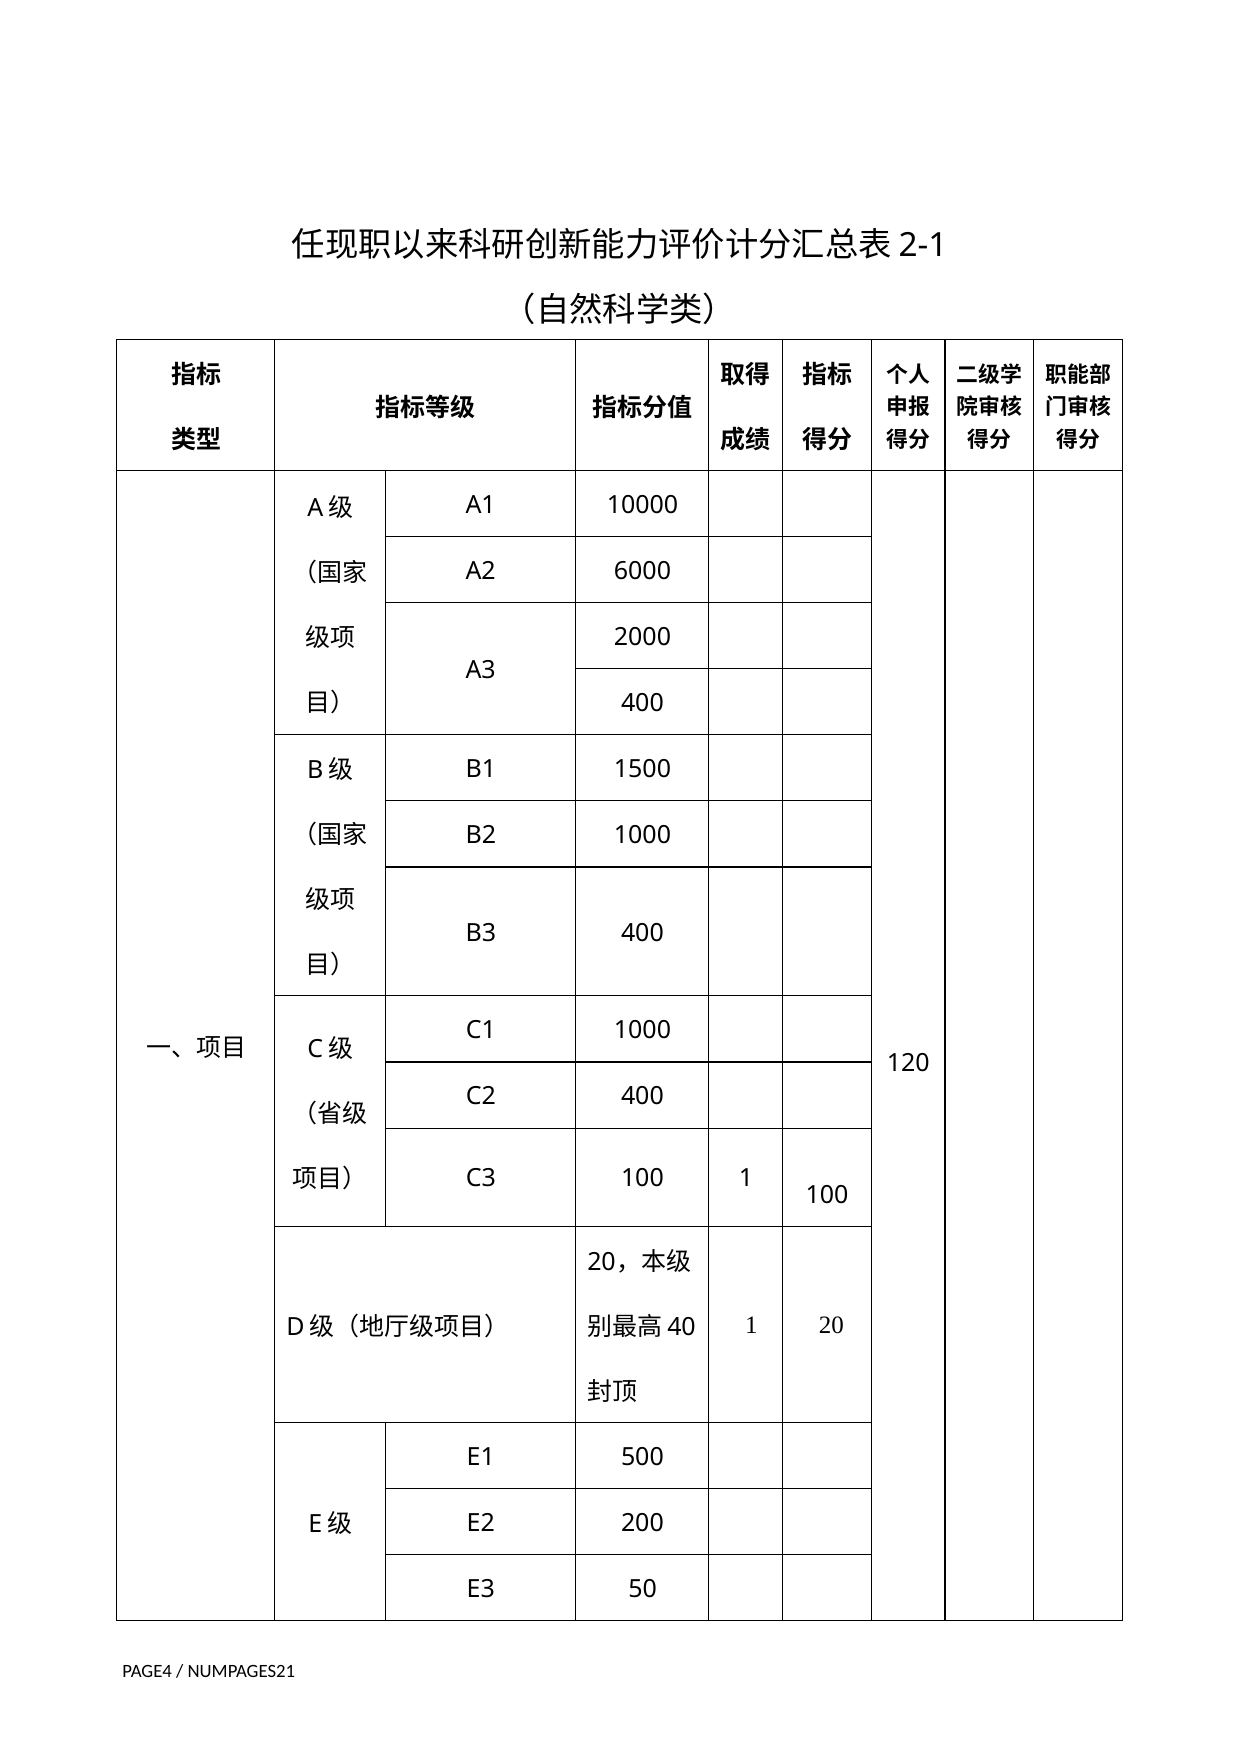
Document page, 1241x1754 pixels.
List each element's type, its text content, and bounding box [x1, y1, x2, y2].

table_cell [783, 996, 871, 1061]
table_cell [783, 669, 871, 734]
table_cell [709, 603, 782, 668]
table_cell C2 [386, 1063, 575, 1127]
table_cell E2 [386, 1489, 575, 1554]
table_cell 职能部门审核得分 [1034, 340, 1122, 470]
table_cell 一、项目 [117, 471, 274, 1620]
table_cell [783, 735, 871, 800]
table_cell 1000 [576, 996, 708, 1061]
table_cell 100 [576, 1129, 708, 1226]
table_cell [783, 1063, 871, 1127]
table_cell B级（国家级项目） [275, 735, 385, 995]
table_cell 100 [783, 1129, 871, 1226]
table_cell A2 [386, 537, 575, 602]
table_cell D级（地厅级项目） [275, 1227, 575, 1422]
table_cell [783, 801, 871, 866]
table_cell 指标得分 [783, 340, 871, 470]
table_cell [1034, 471, 1122, 1620]
table_cell B1 [386, 735, 575, 800]
table_cell 指标等级 [275, 340, 575, 470]
table_cell [946, 471, 1033, 1620]
table_cell 200 [576, 1489, 708, 1554]
table_cell A1 [386, 471, 575, 536]
table_cell 50 [576, 1555, 708, 1620]
table_cell 1 [709, 1227, 782, 1422]
table_cell [709, 735, 782, 800]
table_cell 400 [576, 868, 708, 995]
table_cell 500 [576, 1423, 708, 1488]
table_cell 1 [709, 1129, 782, 1226]
table_cell 400 [576, 669, 708, 734]
table_cell [783, 1489, 871, 1554]
table_cell E级 [275, 1423, 385, 1620]
table_cell 二级学院审核得分 [946, 340, 1033, 470]
table_cell A3 [386, 603, 575, 734]
table_cell B2 [386, 801, 575, 866]
table_cell B3 [386, 868, 575, 995]
table_cell C3 [386, 1129, 575, 1226]
table_header 任现职以来科研创新能力评价计分汇总表2-1 （自然科学类） [117, 209, 1122, 339]
table_cell 6000 [576, 537, 708, 602]
table_cell [709, 801, 782, 866]
table_cell [709, 868, 782, 995]
table_cell 2000 [576, 603, 708, 668]
table_cell [783, 1423, 871, 1488]
table_cell A级（国家级项目） [275, 471, 385, 734]
table_cell [709, 996, 782, 1061]
table_cell [709, 471, 782, 536]
table_cell C1 [386, 996, 575, 1061]
table_cell 指标分值 [576, 340, 708, 470]
table_cell [709, 1423, 782, 1488]
table_cell [709, 1555, 782, 1620]
table_cell 120 [872, 471, 944, 1620]
table_cell [783, 537, 871, 602]
table_cell 指标 类型 [117, 340, 274, 470]
table_cell [783, 868, 871, 995]
table_cell [709, 1063, 782, 1127]
table_cell E3 [386, 1555, 575, 1620]
table_cell [709, 669, 782, 734]
table_cell [709, 1489, 782, 1554]
table_cell [783, 1555, 871, 1620]
table_cell C级（省级项目） [275, 996, 385, 1226]
table_cell E1 [386, 1423, 575, 1488]
table_cell 400 [576, 1063, 708, 1127]
table_cell 取得成绩 [709, 340, 782, 470]
table_cell 1000 [576, 801, 708, 866]
table_cell 10000 [576, 471, 708, 536]
table_cell 20 [783, 1227, 871, 1422]
table_cell 1500 [576, 735, 708, 800]
table_cell [783, 471, 871, 536]
table_cell 20，本级别最高40封顶 [576, 1227, 708, 1422]
table_cell [709, 537, 782, 602]
table_cell 个人申报得分 [872, 340, 944, 470]
table_cell [783, 603, 871, 668]
